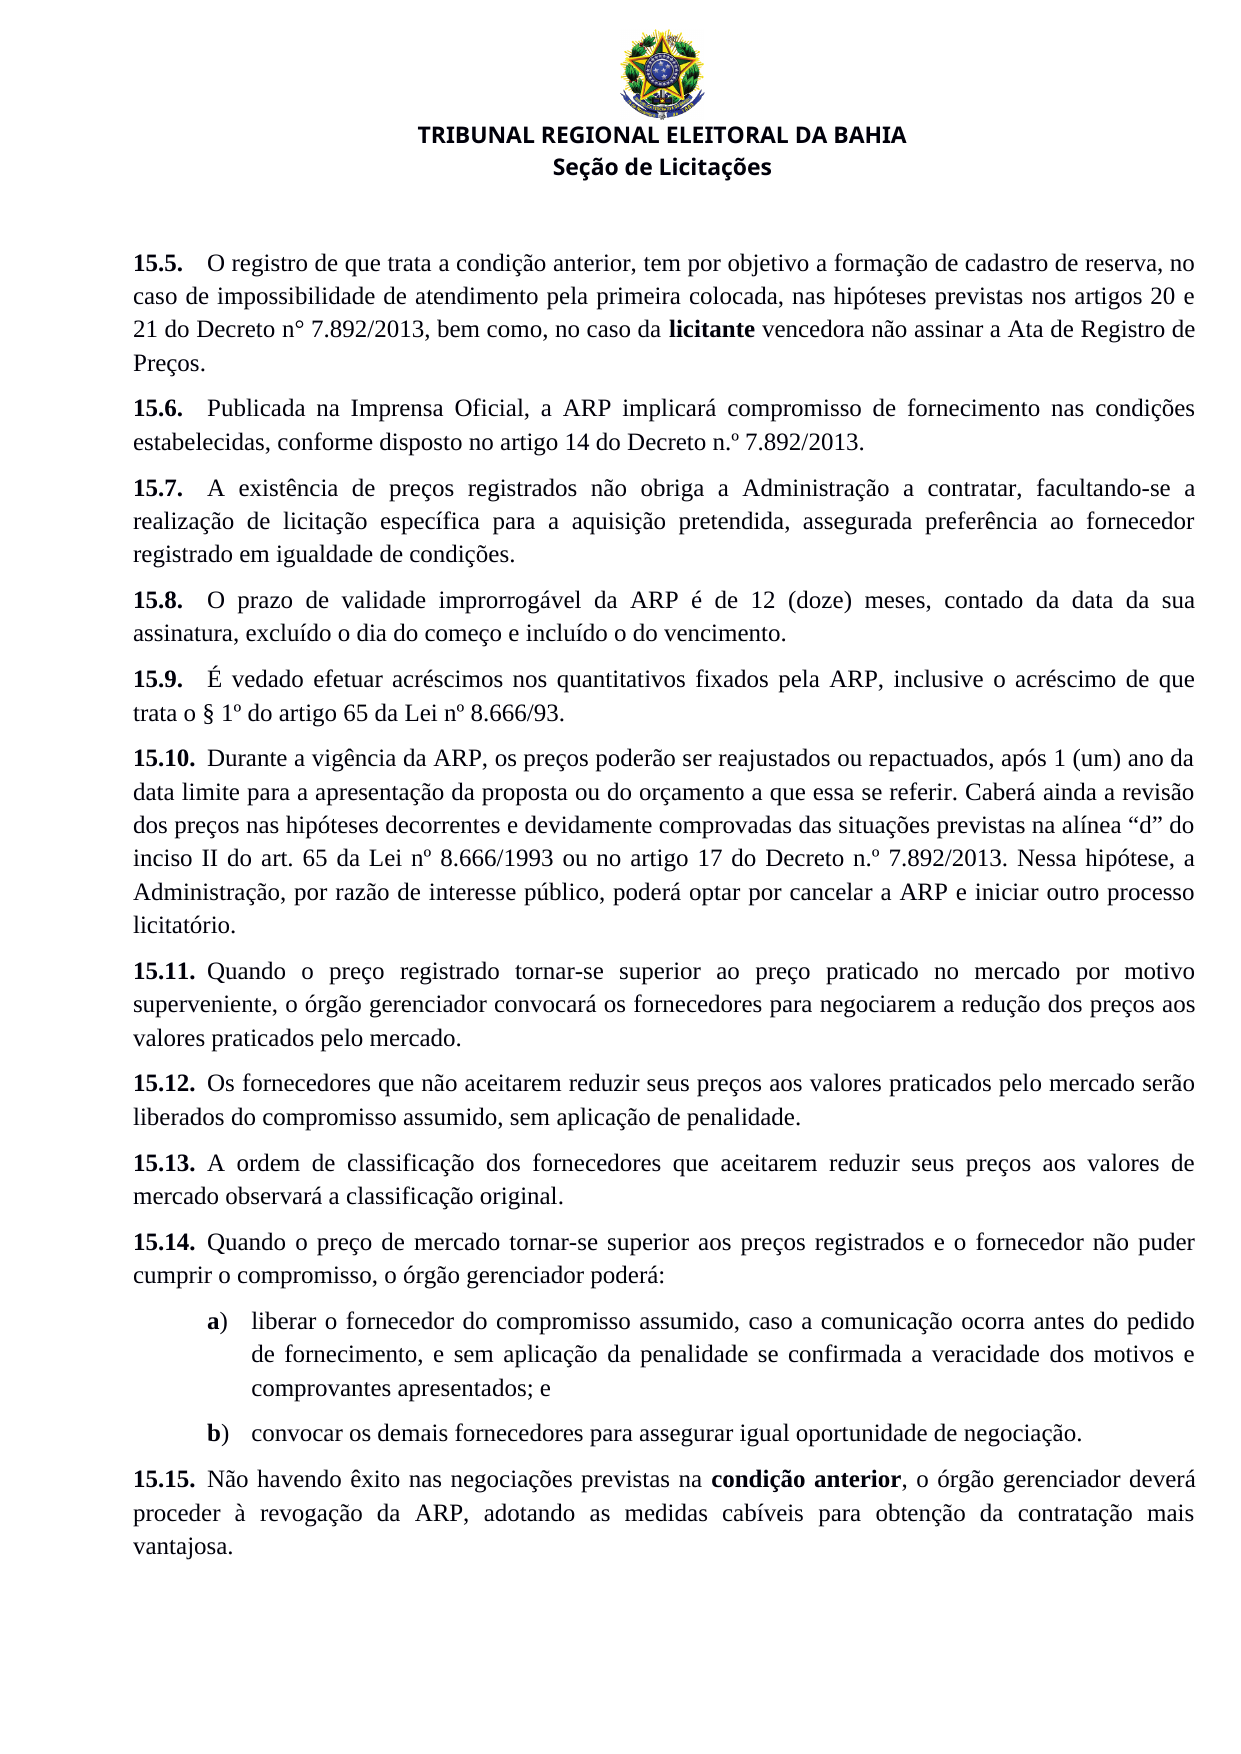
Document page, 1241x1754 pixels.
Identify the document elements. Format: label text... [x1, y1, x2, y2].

text 15.7. A existência de preços registrados não obriga a Administração a contratar, facultando-se a realização de licitação específica para a aquisição pretendida, assegurada preferência ao fornecedor registrado em igualdade de condições. [133, 469, 1196, 569]
text 15.11. Quando o preço registrado tornar-se superior ao preço praticado no mercado por motivo superveniente, o órgão gerenciador convocará os fornecedores para negociarem a redução dos preços aos valores praticados pelo mercado. [133, 953, 1196, 1053]
text 15.15. Não havendo êxito nas negociações previstas na condição anterior, o órgão gerenciador deverá proceder à revogação da ARP, adotando as medidas cabíveis para obtenção da contratação mais vantajosa. [133, 1461, 1196, 1561]
text 15.10. Durante a vigência da ARP, os preços poderão ser reajustados ou repactuados, após 1 (um) ano da data limite para a apresentação da proposta ou do orçamento a que essa se referir. Caberá ainda a revisão dos preços nas hipóteses decorrentes e devidamente comprovadas das situações previstas na alínea “d” do inciso II do art. 65 da Lei nº 8.666/1993 ou no artigo 17 do Decreto n.º 7.892/2013. Nessa hipótese, a Administração, por razão de interesse público, poderá optar por cancelar a ARP e iniciar outro processo licitatório. [133, 740, 1196, 940]
text a) liberar o fornecedor do compromisso assumido, caso a comunicação ocorra antes do pedido de fornecimento, e sem aplicação da penalidade se confirmada a veracidade dos motivos e comprovantes apresentados; e [207, 1303, 1196, 1403]
text 15.8. O prazo de validade improrrogável da ARP é de 12 (doze) meses, contado da data da sua assinatura, excluído o dia do começo e incluído o do vencimento. [133, 582, 1196, 648]
text 15.13. A ordem de classificação dos fornecedores que aceitarem reduzir seus preços aos valores de mercado observará a classificação original. [133, 1144, 1196, 1211]
text 15.9. É vedado efetuar acréscimos nos quantitativos fixados pela ARP, inclusive o acréscimo de que trata o § 1º do artigo 65 da Lei nº 8.666/93. [133, 661, 1196, 728]
text 15.14. Quando o preço de mercado tornar-se superior aos preços registrados e o fornecedor não puder cumprir o compromisso, o órgão gerenciador poderá: [133, 1223, 1196, 1290]
text 15.12. Os fornecedores que não aceitarem reduzir seus preços aos valores praticados pelo mercado serão liberados do compromisso assumido, sem aplicação de penalidade. [133, 1065, 1196, 1132]
text 15.5. O registro de que trata a condição anterior, tem por objetivo a formação de cadastro de reserva, no caso de impossibilidade de atendimento pela primeira colocada, nas hipóteses previstas nos artigos 20 e 21 do Decreto n° 7.892/2013, bem como, no caso da licitante vencedora não assinar a Ata de Registro de Preços. [133, 244, 1196, 378]
text 15.6. Publicada na Imprensa Oficial, a ARP implicará compromisso de fornecimento nas condições estabelecidas, conforme disposto no artigo 14 do Decreto n.º 7.892/2013. [133, 390, 1196, 457]
text b) convocar os demais fornecedores para assegurar igual oportunidade de negociação. [207, 1415, 1196, 1448]
